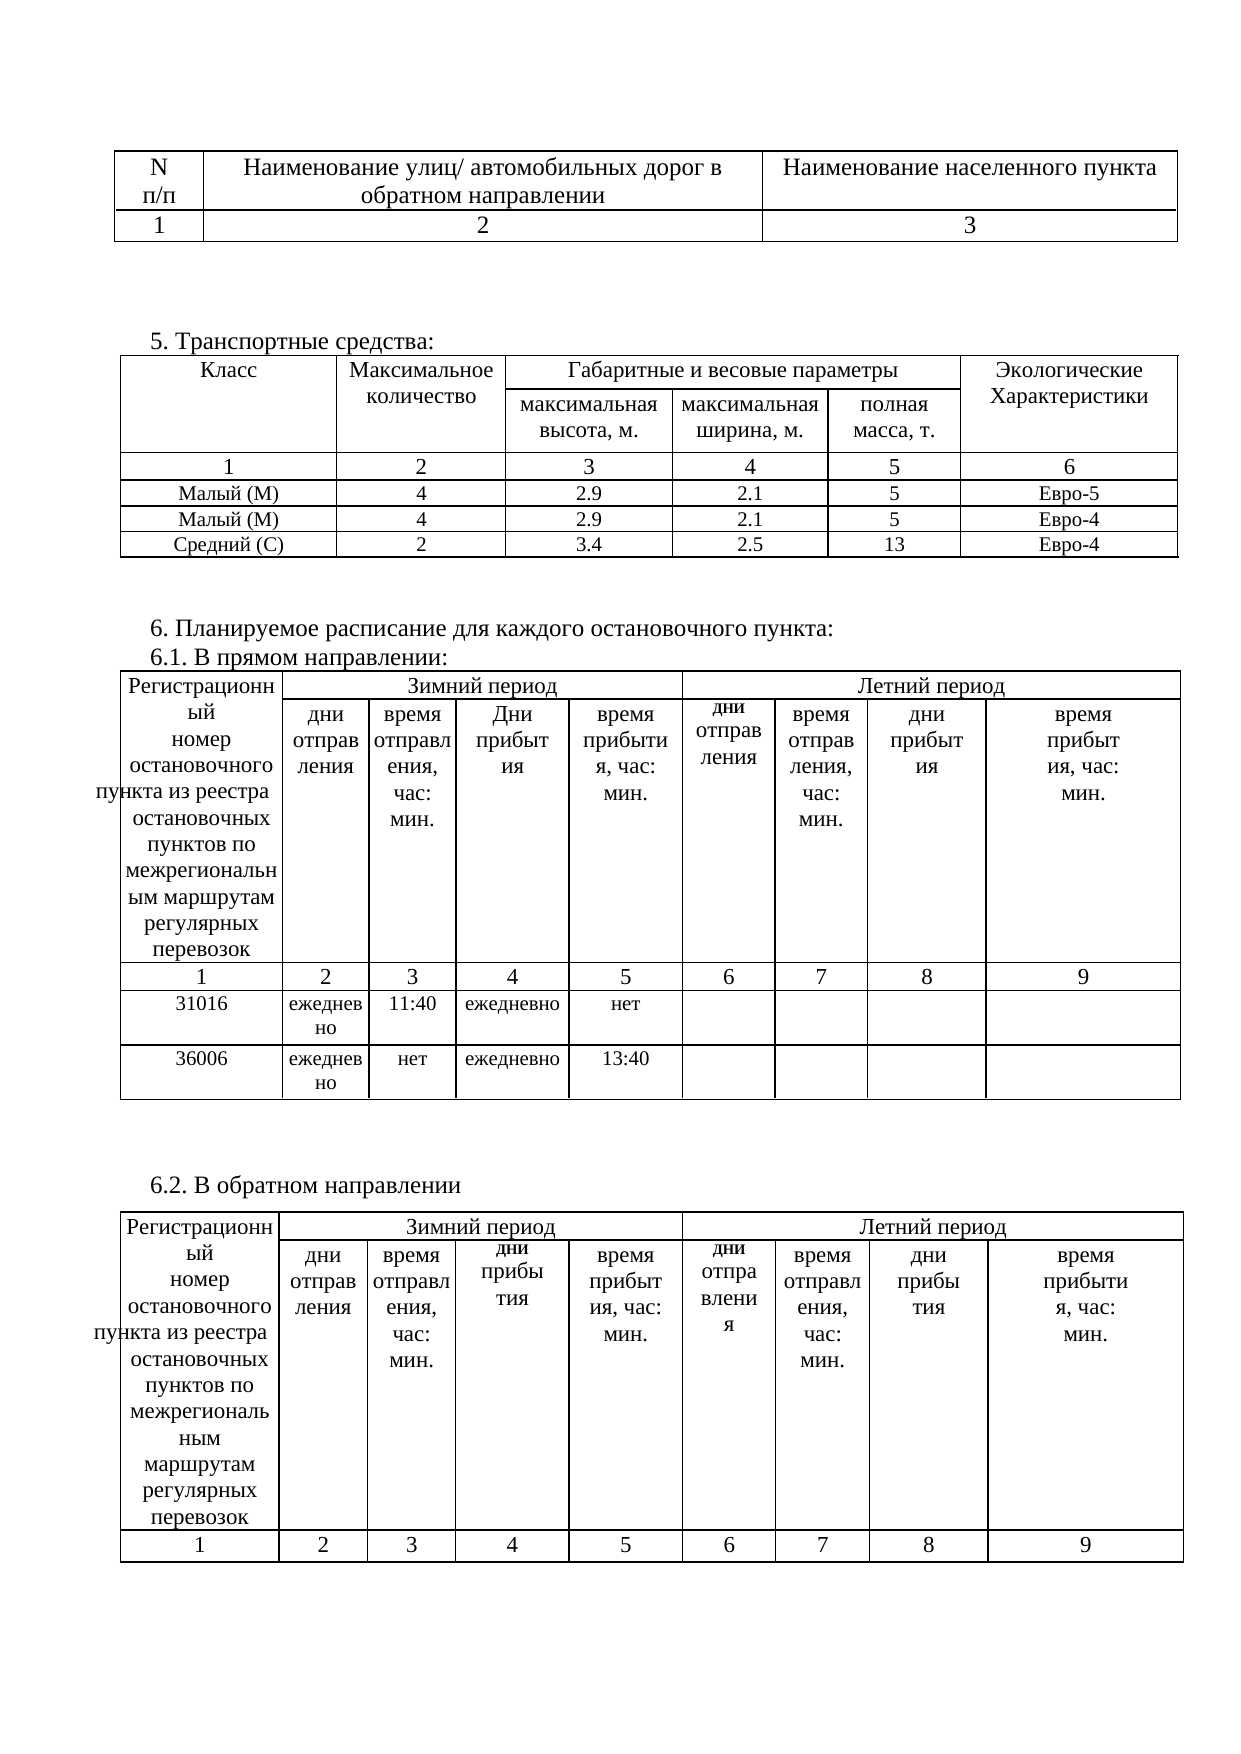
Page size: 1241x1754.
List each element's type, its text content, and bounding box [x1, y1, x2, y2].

table_cell 36006 [121, 1046, 282, 1098]
table_cell [868, 1046, 985, 1098]
table_cell Евро-4 [961, 532, 1177, 556]
table_header Наименование улиц/ автомобильных дорог в обратном направлении [204, 152, 762, 209]
table_cell [868, 991, 985, 1044]
table_cell дни прибы тия [870, 1241, 987, 1529]
table_cell дни отправ ления [283, 700, 368, 962]
table_cell 2 [283, 963, 368, 990]
table_cell нет [570, 991, 682, 1044]
table_cell ежедневно [283, 1046, 368, 1098]
table_cell 3 [763, 209, 1177, 241]
table_cell 5 [829, 481, 960, 505]
table_cell Евро-5 [961, 481, 1177, 505]
table_cell 3.4 [506, 532, 672, 556]
table_cell ежедневно [283, 991, 368, 1044]
table_header Зимний период [283, 672, 682, 698]
table_header Наименование населенного пункта [763, 152, 1177, 209]
table_cell 13:40 [570, 1046, 682, 1098]
table_cell 2.9 [506, 481, 672, 505]
table_header Летний период [683, 672, 1180, 698]
table_cell 7 [776, 963, 867, 990]
table_cell 31016 [121, 991, 282, 1044]
table_header Летний период [683, 1213, 1183, 1239]
text 5. Транспортные средства: [150, 326, 1090, 355]
table_cell время отправл ения, час: мин. [776, 1241, 869, 1529]
table_cell время отправл ения, час: мин. [370, 700, 455, 962]
table_cell дни отправ ления [280, 1241, 367, 1529]
table_cell 1 [121, 1531, 278, 1561]
table_cell 2.1 [673, 507, 827, 531]
table_cell 2.5 [673, 532, 827, 556]
table_cell 2.1 [673, 481, 827, 505]
table_header Габаритные и весовые параметры [506, 356, 960, 388]
table_cell максимальная высота, м. [506, 390, 672, 451]
table_cell [987, 1046, 1180, 1098]
table_cell полная масса, т. [829, 390, 960, 451]
table_cell Дни прибыт ия [457, 700, 568, 962]
table_cell 3 [370, 963, 455, 990]
table_cell 9 [989, 1531, 1183, 1561]
table_cell 1 [115, 210, 203, 241]
table_cell ежедневно [457, 1046, 568, 1098]
table_cell время прибыти я, час: мин. [570, 700, 682, 962]
table_cell 4 [337, 481, 505, 505]
table_cell Евро-4 [961, 507, 1177, 531]
table_header Экологические Характеристики [961, 356, 1177, 451]
table_cell 13 [829, 532, 960, 556]
table_cell [776, 1046, 867, 1098]
table_cell ДНИ отпра влени я [683, 1241, 775, 1529]
table_cell время отправл ения, час: мин. [368, 1241, 455, 1529]
table_cell Малый (М) [121, 507, 336, 531]
table_cell 4 [673, 453, 827, 479]
table_cell 7 [776, 1531, 869, 1561]
table_cell 9 [987, 963, 1180, 990]
table_cell 5 [829, 453, 960, 479]
text 6.2. В обратном направлении [150, 1170, 1090, 1199]
table_cell 6 [961, 453, 1177, 479]
table_cell нет [370, 1046, 455, 1098]
table_cell время прибыт ия, час: мин. [987, 700, 1180, 962]
table_header Зимний период [280, 1213, 682, 1239]
table_cell 11:40 [370, 991, 455, 1044]
table_cell 1 [121, 963, 282, 990]
table_cell 5 [829, 507, 960, 531]
table_cell [683, 1046, 774, 1098]
table_cell 4 [456, 1531, 568, 1561]
table_cell 6 [683, 1531, 775, 1561]
table_header Максимальное количество [337, 356, 505, 451]
table_cell 4 [337, 507, 505, 531]
text 6.1. В прямом направлении: [150, 642, 1090, 670]
table_cell 2.9 [506, 507, 672, 531]
table_header Регистрационный номер остановочного пункта из реестра остановочных пунктов по межрегиональным маршрутам регулярных перевозок [121, 672, 282, 962]
table_cell 2 [337, 453, 505, 479]
table_cell дни прибыт ия [868, 700, 985, 962]
table_header N п/п [115, 152, 203, 209]
table_cell 2 [337, 532, 505, 556]
table_cell время прибыт ия, час: мин. [570, 1241, 682, 1529]
table_cell Малый (М) [121, 481, 336, 505]
table_cell время отправ ления, час: мин. [776, 700, 867, 962]
table_cell 2 [280, 1531, 367, 1561]
table_cell 6 [683, 963, 774, 990]
table_cell [683, 991, 774, 1044]
table_cell 5 [570, 963, 682, 990]
text 6. Планируемое расписание для каждого остановочного пункта: [150, 613, 1090, 642]
table_cell Средний (С) [121, 532, 336, 556]
table_cell 5 [570, 1531, 682, 1561]
table_cell 2 [204, 211, 762, 241]
table_cell ДНИ отправ ления [683, 700, 774, 962]
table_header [121, 1213, 278, 1529]
table_cell 3 [368, 1531, 455, 1561]
table_cell ДНИ прибы тия [456, 1241, 568, 1529]
table_cell максимальная ширина, м. [673, 390, 827, 451]
table_cell [987, 991, 1180, 1044]
table_cell ежедневно [457, 991, 568, 1044]
table_cell 4 [457, 963, 568, 990]
table_cell время прибыти я, час: мин. [989, 1241, 1183, 1529]
table_cell 3 [506, 453, 672, 479]
table_header Класс [121, 356, 336, 451]
table_cell 8 [870, 1531, 987, 1561]
table_cell 8 [868, 963, 985, 990]
table_cell [776, 991, 867, 1044]
table_cell 1 [121, 453, 336, 479]
